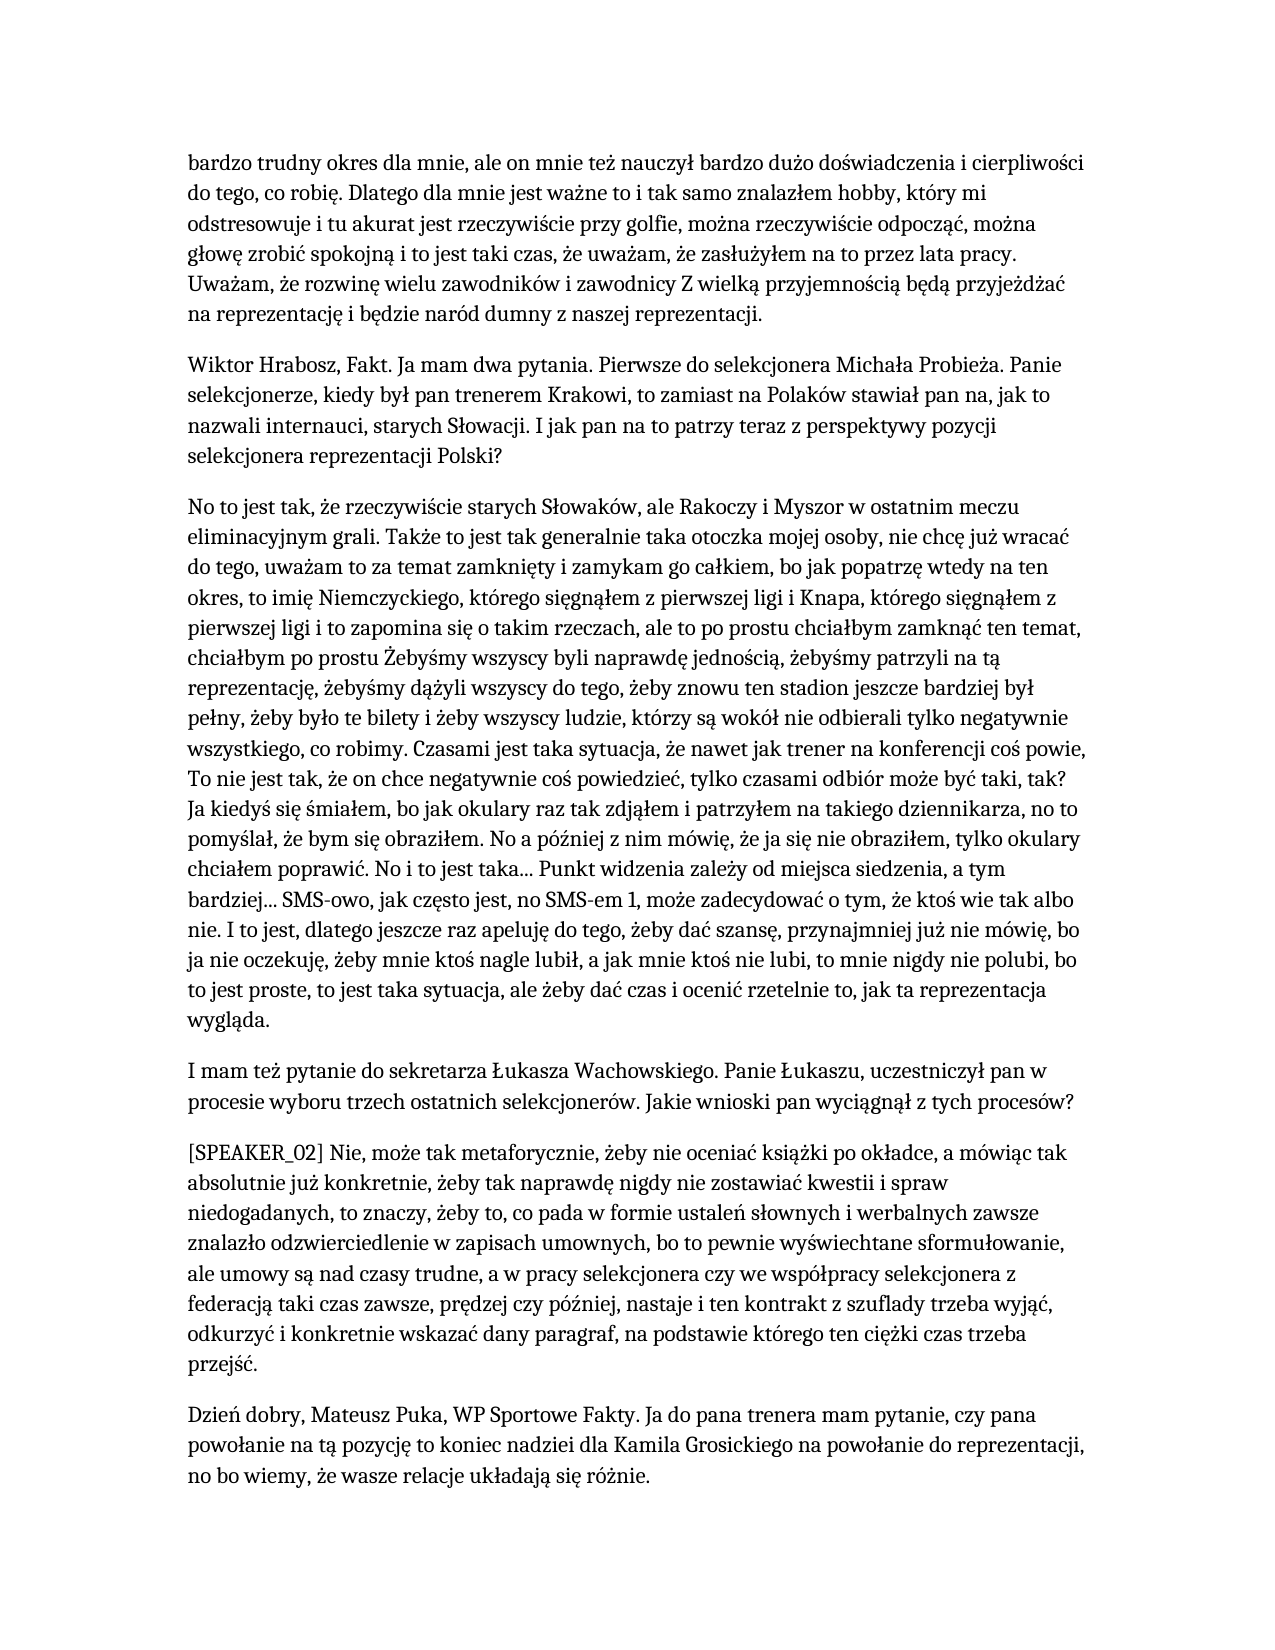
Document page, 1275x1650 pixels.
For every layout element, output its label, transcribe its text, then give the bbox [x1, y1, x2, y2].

text [SPEAKER_02] Nie, może tak metaforycznie, żeby nie oceniać książki po okładce, a mówiąc tak absolutnie już konkretnie, żeby tak naprawdę nigdy nie zostawiać kwestii i spraw niedogadanych, to znaczy, żeby to, co pada w formie ustaleń słownych i werbalnych zawsze znalazło odzwierciedlenie w zapisach umownych, bo to pewnie wyświechtane sformułowanie, ale umowy są nad czasy trudne, a w pracy selekcjonera czy we współpracy selekcjonera z federacją taki czas zawsze, prędzej czy później, nastaje i ten kontrakt z szuflady trzeba wyjąć, odkurzyć i konkretnie wskazać dany paragraf, na podstawie którego ten ciężki czas trzeba przejść. [187, 1139, 1087, 1377]
text Wiktor Hrabosz, Fakt. Ja mam dwa pytania. Pierwsze do selekcjonera Michała Probieża. Panie selekcjonerze, kiedy był pan trenerem Krakowi, to zamiast na Polaków stawiał pan na, jak to nazwali internauci, starych Słowacji. I jak pan na to patrzy teraz z perspektywy pozycji selekcjonera reprezentacji Polski? [187, 352, 1087, 469]
text I mam też pytanie do sekretarza Łukasza Wachowskiego. Panie Łukaszu, uczestniczył pan w procesie wyboru trzech ostatnich selekcjonerów. Jakie wnioski pan wyciągnął z tych procesów? [187, 1058, 1087, 1115]
text No to jest tak, że rzeczywiście starych Słowaków, ale Rakoczy i Myszor w ostatnim meczu eliminacyjnym grali. Także to jest tak generalnie taka otoczka mojej osoby, nie chcę już wracać do tego, uważam to za temat zamknięty i zamykam go całkiem, bo jak popatrzę wtedy na ten okres, to imię Niemczyckiego, którego sięgnąłem z pierwszej ligi i Knapa, którego sięgnąłem z pierwszej ligi i to zapomina się o takim rzeczach, ale to po prostu chciałbym zamknąć ten temat, chciałbym po prostu Żebyśmy wszyscy byli naprawdę jednością, żebyśmy patrzyli na tą reprezentację, żebyśmy dążyli wszyscy do tego, żeby znowu ten stadion jeszcze bardziej był pełny, żeby było te bilety i żeby wszyscy ludzie, którzy są wokół nie odbierali tylko negatywnie wszystkiego, co robimy. Czasami jest taka sytuacja, że nawet jak trener na konferencji coś powie, To nie jest tak, że on chce negatywnie coś powiedzieć, tylko czasami odbiór może być taki, tak? Ja kiedyś się śmiałem, bo jak okulary raz tak zdjąłem i patrzyłem na takiego dziennikarza, no to pomyślał, że bym się obraziłem. No a później z nim mówię, że ja się nie obraziłem, tylko okulary chciałem poprawić. No i to jest taka... Punkt widzenia zależy od miejsca siedzenia, a tym bardziej... SMS-owo, jak często jest, no SMS-em 1, może zadecydować o tym, że ktoś wie tak albo nie. I to jest, dlatego jeszcze raz apeluję do tego, żeby dać szansę, przynajmniej już nie mówię, bo ja nie oczekuję, żeby mnie ktoś nagle lubił, a jak mnie ktoś nie lubi, to mnie nigdy nie polubi, bo to jest proste, to jest taka sytuacja, ale żeby dać czas i ocenić rzetelnie to, jak ta reprezentacja wygląda. [187, 494, 1087, 1034]
text Dzień dobry, Mateusz Puka, WP Sportowe Fakty. Ja do pana trenera mam pytanie, czy pana powołanie na tą pozycję to koniec nadziei dla Kamila Grosickiego na powołanie do reprezentacji, no bo wiemy, że wasze relacje układają się różnie. [187, 1402, 1087, 1489]
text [187, 150, 1087, 327]
